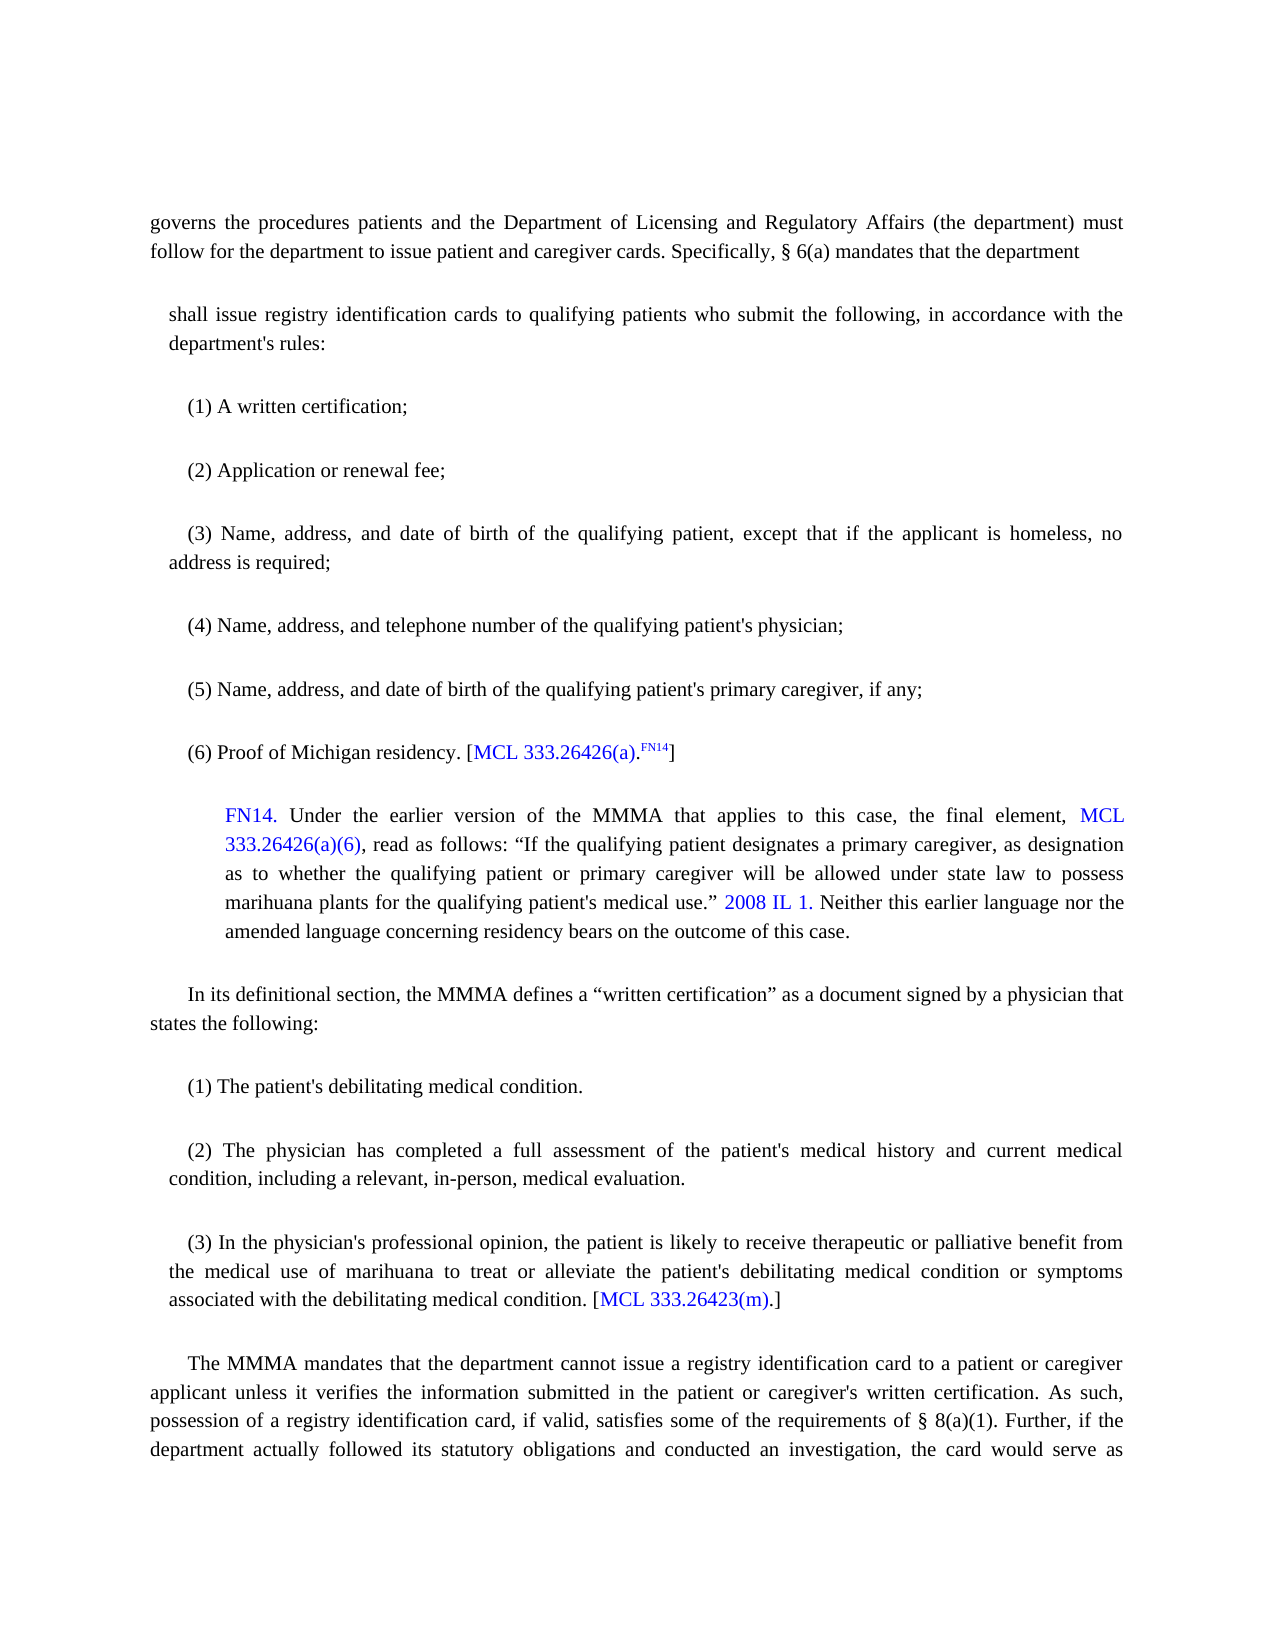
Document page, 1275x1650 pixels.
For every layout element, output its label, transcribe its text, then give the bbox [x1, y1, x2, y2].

text (6) Proof of Michigan residency. [MCL 333.26426(a).FN14] [169, 740, 1125, 764]
text (3) In the physician's professional opinion, the patient is likely to receive therapeutic or palliative benefit from the medical use of marihuana to treat or alleviate the patient's debilitating medical condition or symptoms associated with the debilitating medical condition. [MCL 333.26423(m).] [169, 1230, 1125, 1311]
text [150, 210, 1125, 263]
text (2) The physician has completed a full assessment of the patient's medical history and current medical condition, including a relevant, in-person, medical evaluation. [169, 1137, 1125, 1190]
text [150, 1351, 1125, 1461]
text (4) Name, address, and telephone number of the qualifying patient's physician; [169, 613, 1125, 637]
text (1) The patient's debilitating medical condition. [169, 1074, 1125, 1098]
text (1) A written certification; [169, 394, 1125, 418]
text shall issue registry identification cards to qualifying patients who submit the following, in accordance with the department's rules: [169, 302, 1125, 355]
text FN14. Under the earlier version of the MMMA that applies to this case, the final element, MCL 333.26426(a)(6), read as follows: “If the qualifying patient designates a primary caregiver, as designation as to whether the qualifying patient or primary caregiver will be allowed under state law to possess marihuana plants for the qualifying patient's medical use.” 2008 IL 1. Neither this earlier language nor the amended language concerning residency bears on the outcome of this case. [225, 803, 1125, 943]
text (3) Name, address, and date of birth of the qualifying patient, except that if the applicant is homeless, no address is required; [169, 521, 1125, 574]
text In its definitional section, the MMMA defines a “written certification” as a document signed by a physician that states the following: [150, 982, 1125, 1035]
text (5) Name, address, and date of birth of the qualifying patient's primary caregiver, if any; [169, 677, 1125, 701]
text (2) Application or renewal fee; [169, 458, 1125, 482]
